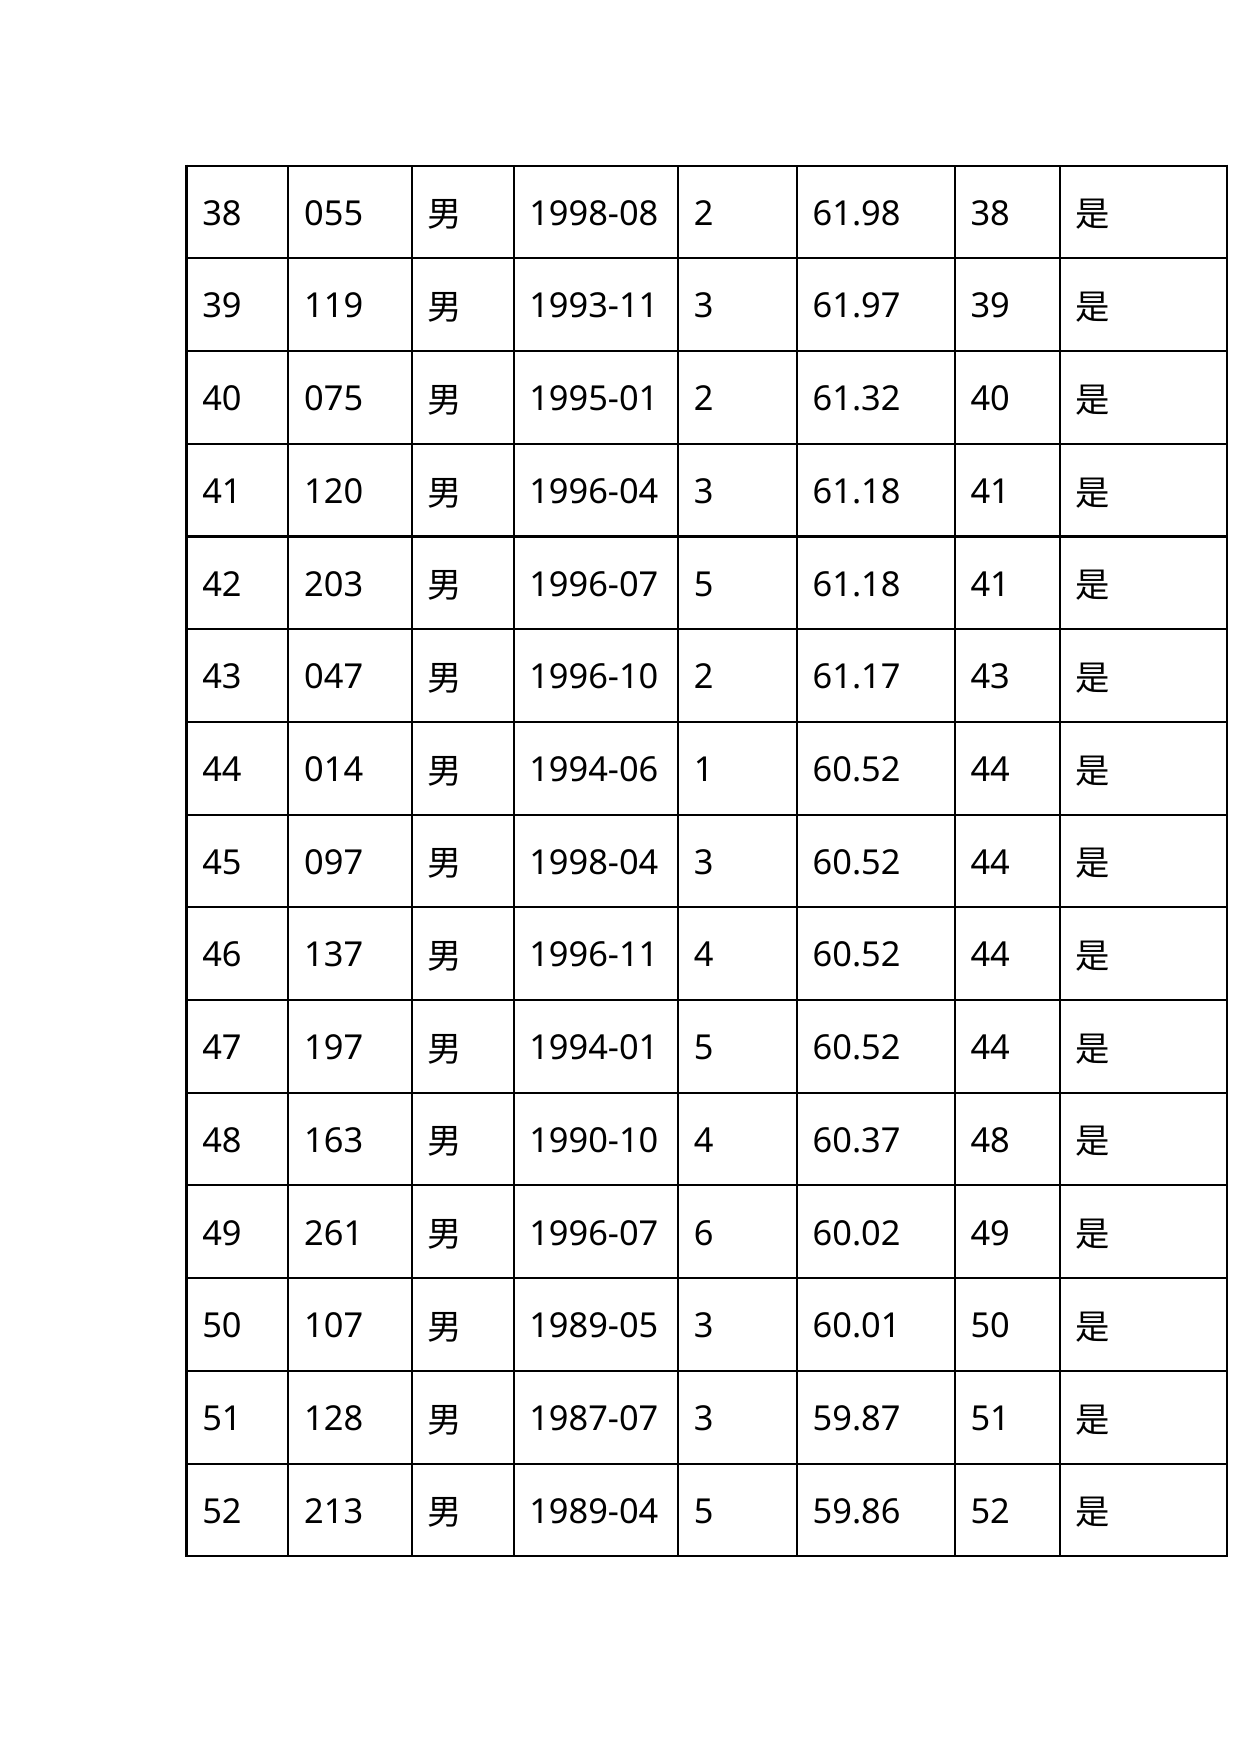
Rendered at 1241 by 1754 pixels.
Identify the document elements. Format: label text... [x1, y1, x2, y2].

table_cell 1989-05 [515, 1279, 677, 1370]
table_cell 男 [413, 1094, 513, 1184]
table_cell 是 [1061, 723, 1226, 813]
table_cell 41 [956, 538, 1059, 628]
table_cell 42 [188, 538, 287, 628]
table_cell 是 [1061, 445, 1226, 535]
table_cell 51 [188, 1372, 287, 1462]
table_cell 097 [289, 816, 411, 906]
table_cell 1998-08 [515, 167, 677, 257]
table_cell 107 [289, 1279, 411, 1370]
table_cell 男 [413, 538, 513, 628]
table_cell 男 [413, 1186, 513, 1277]
table_cell 1996-10 [515, 630, 677, 721]
table_cell 075 [289, 352, 411, 443]
table_cell 44 [956, 723, 1059, 813]
table_cell 男 [413, 1372, 513, 1462]
table_cell 61.18 [798, 538, 954, 628]
table_cell 1987-07 [515, 1372, 677, 1462]
table_cell 1994-06 [515, 723, 677, 813]
table_cell 2 [679, 630, 796, 721]
table_cell 3 [679, 1279, 796, 1370]
table_cell 40 [188, 352, 287, 443]
table_cell 197 [289, 1001, 411, 1092]
table_cell 是 [1061, 1001, 1226, 1092]
table_cell 60.01 [798, 1279, 954, 1370]
table_cell 是 [1061, 1279, 1226, 1370]
table_cell 1996-11 [515, 908, 677, 999]
table_cell 43 [188, 630, 287, 721]
table_cell 52 [188, 1465, 287, 1555]
table_cell 2 [679, 352, 796, 443]
table_cell 047 [289, 630, 411, 721]
table_cell 61.97 [798, 259, 954, 350]
table_cell 男 [413, 908, 513, 999]
table_cell 男 [413, 445, 513, 535]
table_cell 1996-07 [515, 1186, 677, 1277]
table_cell 261 [289, 1186, 411, 1277]
table_cell 60.52 [798, 723, 954, 813]
table_cell 48 [956, 1094, 1059, 1184]
table_cell 47 [188, 1001, 287, 1092]
table_cell 1990-10 [515, 1094, 677, 1184]
table_cell 60.52 [798, 908, 954, 999]
table_cell 055 [289, 167, 411, 257]
table_cell 男 [413, 1001, 513, 1092]
table_cell 39 [188, 259, 287, 350]
table_cell 50 [188, 1279, 287, 1370]
table_cell 男 [413, 1465, 513, 1555]
table_cell 43 [956, 630, 1059, 721]
table_cell 2 [679, 167, 796, 257]
table_cell 40 [956, 352, 1059, 443]
table_cell 1994-01 [515, 1001, 677, 1092]
table_cell 是 [1061, 1465, 1226, 1555]
table_cell 1989-04 [515, 1465, 677, 1555]
table_cell 119 [289, 259, 411, 350]
table_cell 61.18 [798, 445, 954, 535]
table_cell 男 [413, 1279, 513, 1370]
table_cell 50 [956, 1279, 1059, 1370]
table_cell 4 [679, 908, 796, 999]
table_cell 128 [289, 1372, 411, 1462]
table_cell 是 [1061, 538, 1226, 628]
table_cell 3 [679, 445, 796, 535]
table_cell 137 [289, 908, 411, 999]
table_cell 是 [1061, 1094, 1226, 1184]
table_cell 4 [679, 1094, 796, 1184]
table_cell 44 [956, 908, 1059, 999]
table_cell 是 [1061, 167, 1226, 257]
table_cell 49 [188, 1186, 287, 1277]
table_cell 是 [1061, 352, 1226, 443]
table_cell 是 [1061, 1372, 1226, 1462]
table_cell 59.87 [798, 1372, 954, 1462]
table_cell 是 [1061, 816, 1226, 906]
table_cell 38 [956, 167, 1059, 257]
table_cell 6 [679, 1186, 796, 1277]
table_cell 是 [1061, 1186, 1226, 1277]
table_cell 60.37 [798, 1094, 954, 1184]
table_cell 61.32 [798, 352, 954, 443]
table_cell 44 [956, 816, 1059, 906]
table_cell 男 [413, 259, 513, 350]
table_cell 203 [289, 538, 411, 628]
table_cell 48 [188, 1094, 287, 1184]
table_cell 1 [679, 723, 796, 813]
table_cell 39 [956, 259, 1059, 350]
table_cell 41 [188, 445, 287, 535]
table_cell 1998-04 [515, 816, 677, 906]
table_cell 是 [1061, 630, 1226, 721]
table_cell 46 [188, 908, 287, 999]
table_cell 1995-01 [515, 352, 677, 443]
table_cell 59.86 [798, 1465, 954, 1555]
table_cell 男 [413, 723, 513, 813]
table_cell 41 [956, 445, 1059, 535]
table_cell 120 [289, 445, 411, 535]
table_cell 52 [956, 1465, 1059, 1555]
table_cell 45 [188, 816, 287, 906]
table_cell 1996-04 [515, 445, 677, 535]
table_cell 61.17 [798, 630, 954, 721]
table_cell 是 [1061, 259, 1226, 350]
table_cell 男 [413, 630, 513, 721]
table_cell 5 [679, 538, 796, 628]
table_cell 61.98 [798, 167, 954, 257]
table_cell 49 [956, 1186, 1059, 1277]
table_cell 是 [1061, 908, 1226, 999]
table_cell 60.52 [798, 1001, 954, 1092]
table_cell 60.52 [798, 816, 954, 906]
table_cell 1996-07 [515, 538, 677, 628]
table_cell 1993-11 [515, 259, 677, 350]
table_cell 3 [679, 816, 796, 906]
table_cell 44 [188, 723, 287, 813]
table_cell 163 [289, 1094, 411, 1184]
table_cell 5 [679, 1465, 796, 1555]
table_cell 60.02 [798, 1186, 954, 1277]
table_cell 男 [413, 352, 513, 443]
table_cell 213 [289, 1465, 411, 1555]
table_cell 3 [679, 1372, 796, 1462]
table_cell 男 [413, 167, 513, 257]
table_cell 5 [679, 1001, 796, 1092]
table_cell 3 [679, 259, 796, 350]
table_cell 51 [956, 1372, 1059, 1462]
table_cell 014 [289, 723, 411, 813]
table_cell 44 [956, 1001, 1059, 1092]
table_cell 38 [188, 167, 287, 257]
table_cell 男 [413, 816, 513, 906]
